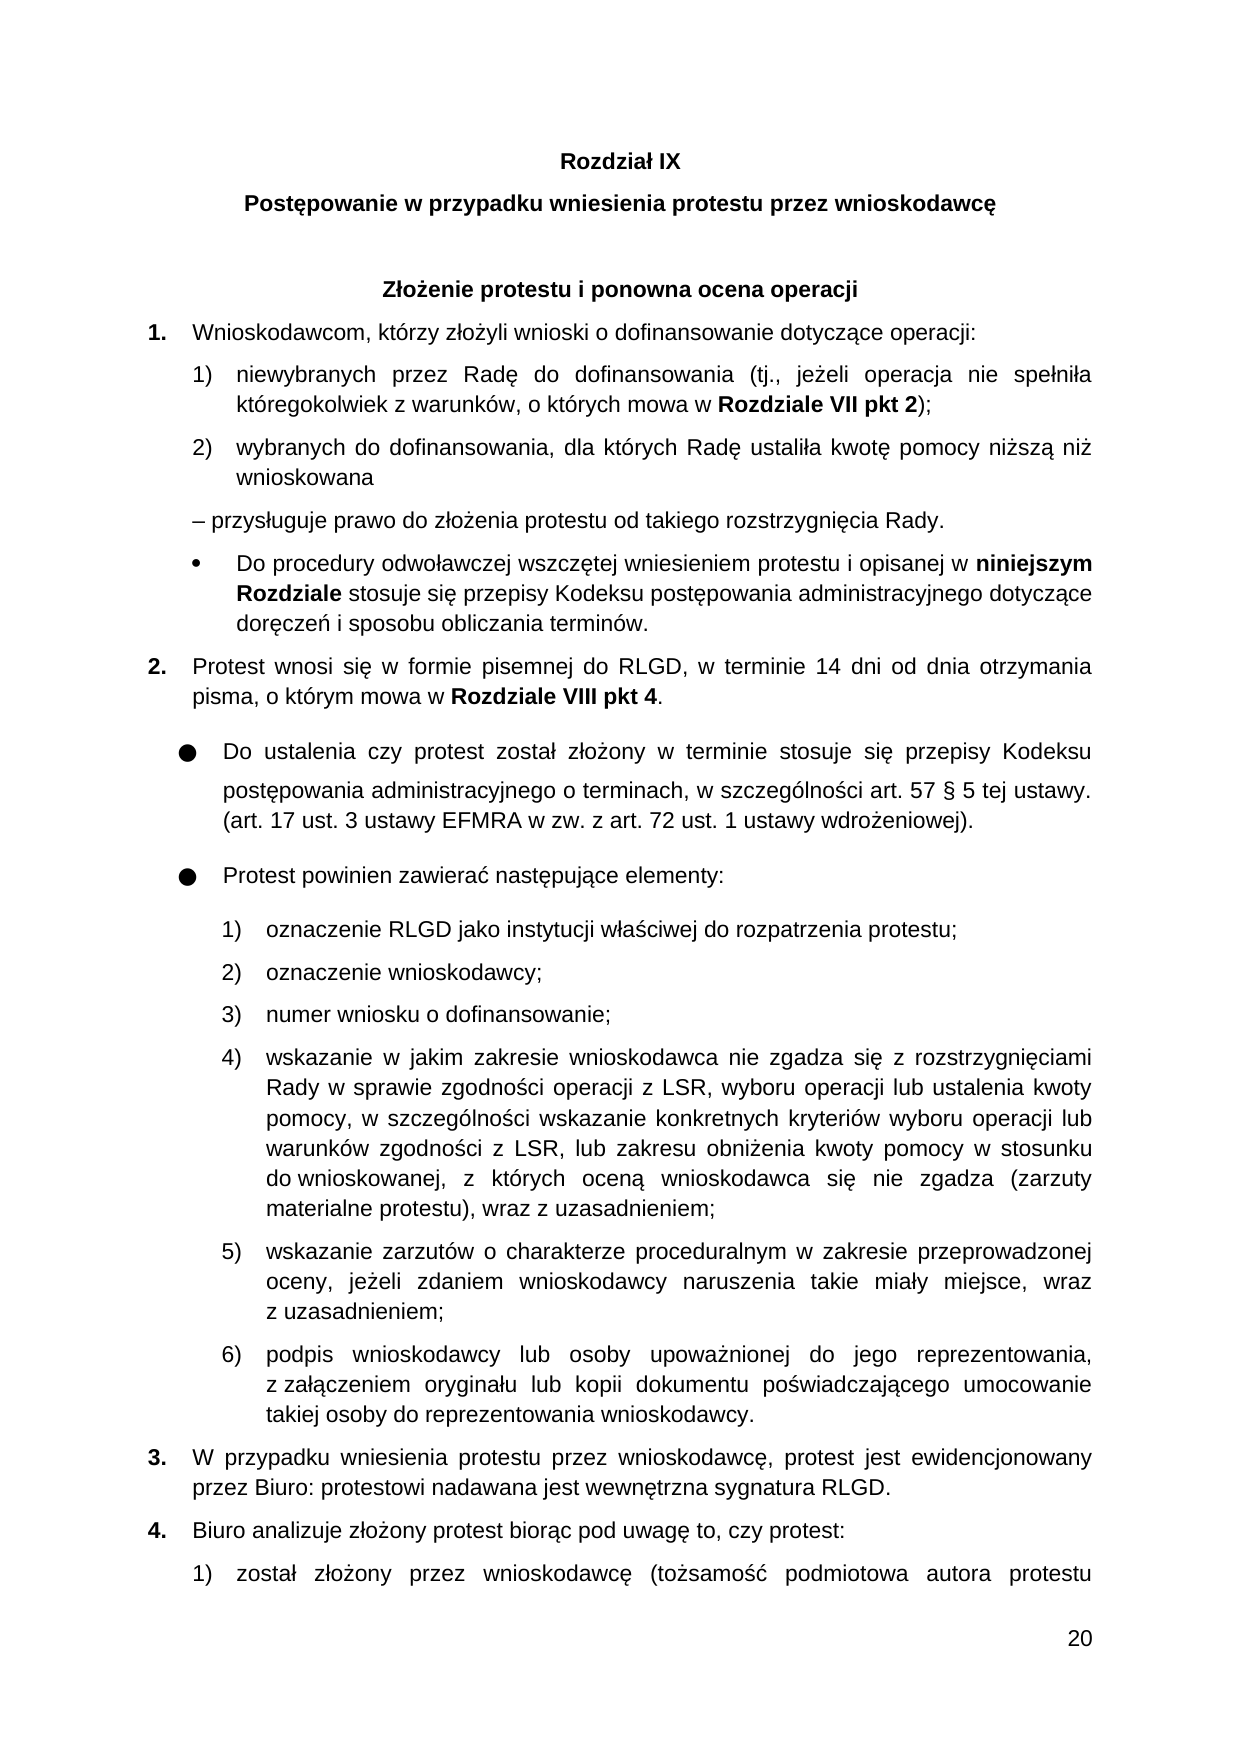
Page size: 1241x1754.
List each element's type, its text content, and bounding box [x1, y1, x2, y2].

list W przypadku wniesienia protestu przez wnioskodawcę, protest jest ewidencjonowany przez Biuro: protestowi nadawana jest wewnętrzna sygnatura RLGD. [148, 1444, 1093, 1501]
text Rozdział IX [148, 148, 1093, 174]
list wskazanie w jakim zakresie wnioskodawca nie zgadza się z rozstrzygnięciami Rady w sprawie zgodności operacji z LSR, wyboru operacji lub ustalenia kwoty pomocy, w szczególności wskazanie konkretnych kryteriów wyboru operacji lub warunków zgodności z LSR, lub zakresu obniżenia kwoty pomocy w stosunku do wnioskowanej, z których oceną wnioskodawca się nie zgadza (zarzuty materialne protestu), wraz z uzasadnieniem; [221, 1044, 1093, 1221]
list Do ustalenia czy protest został złożony w terminie stosuje się przepisy Kodeksu postępowania administracyjnego o terminach, w szczególności art. 57 § 5 tej ustawy. (art. 17 ust. 3 ustawy EFMRA w zw. z art. 72 ust. 1 ustawy wdrożeniowej). [177, 726, 1093, 833]
list wskazanie zarzutów o charakterze proceduralnym w zakresie przeprowadzonej oceny, jeżeli zdaniem wnioskodawcy naruszenia takie miały miejsce, wraz z uzasadnieniem; [221, 1238, 1093, 1324]
list Biuro analizuje złożony protest biorąc pod uwagę to, czy protest: [148, 1517, 1093, 1543]
list oznaczenie RLGD jako instytucji właściwej do rozpatrzenia protestu; [221, 916, 1093, 942]
list Do procedury odwoławczej wszczętej wniesieniem protestu i opisanej w niniejszym Rozdziale stosuje się przepisy Kodeksu postępowania administracyjnego dotyczące doręczeń i sposobu obliczania terminów. [192, 550, 1093, 636]
list numer wniosku o dofinansowanie; [221, 1001, 1093, 1028]
list Protest powinien zawierać następujące elementy: [177, 849, 1093, 896]
list wybranych do dofinansowania, dla których Radę ustaliła kwotę pomocy niższą niż wnioskowana [192, 434, 1093, 491]
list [192, 1560, 1093, 1586]
list podpis wnioskodawcy lub osoby upoważnionej do jego reprezentowania, z załączeniem oryginału lub kopii dokumentu poświadczającego umocowanie takiej osoby do reprezentowania wnioskodawcy. [221, 1341, 1093, 1428]
text Złożenie protestu i ponowna ocena operacji [148, 276, 1093, 302]
list Wnioskodawcom, którzy złożyli wnioski o dofinansowanie dotyczące operacji: [148, 318, 1093, 345]
list Protest wnosi się w formie pisemnej do RLGD, w terminie 14 dni od dnia otrzymania pisma, o którym mowa w Rozdziale VIII pkt 4. [148, 653, 1093, 709]
text – przysługuje prawo do złożenia protestu od takiego rozstrzygnięcia Rady. [192, 507, 1093, 533]
list niewybranych przez Radę do dofinansowania (tj., jeżeli operacja nie spełniła któregokolwiek z warunków, o których mowa w Rozdziale VII pkt 2); [192, 361, 1093, 418]
list oznaczenie wnioskodawcy; [221, 959, 1093, 985]
text Postępowanie w przypadku wniesienia protestu przez wnioskodawcę [148, 190, 1093, 217]
